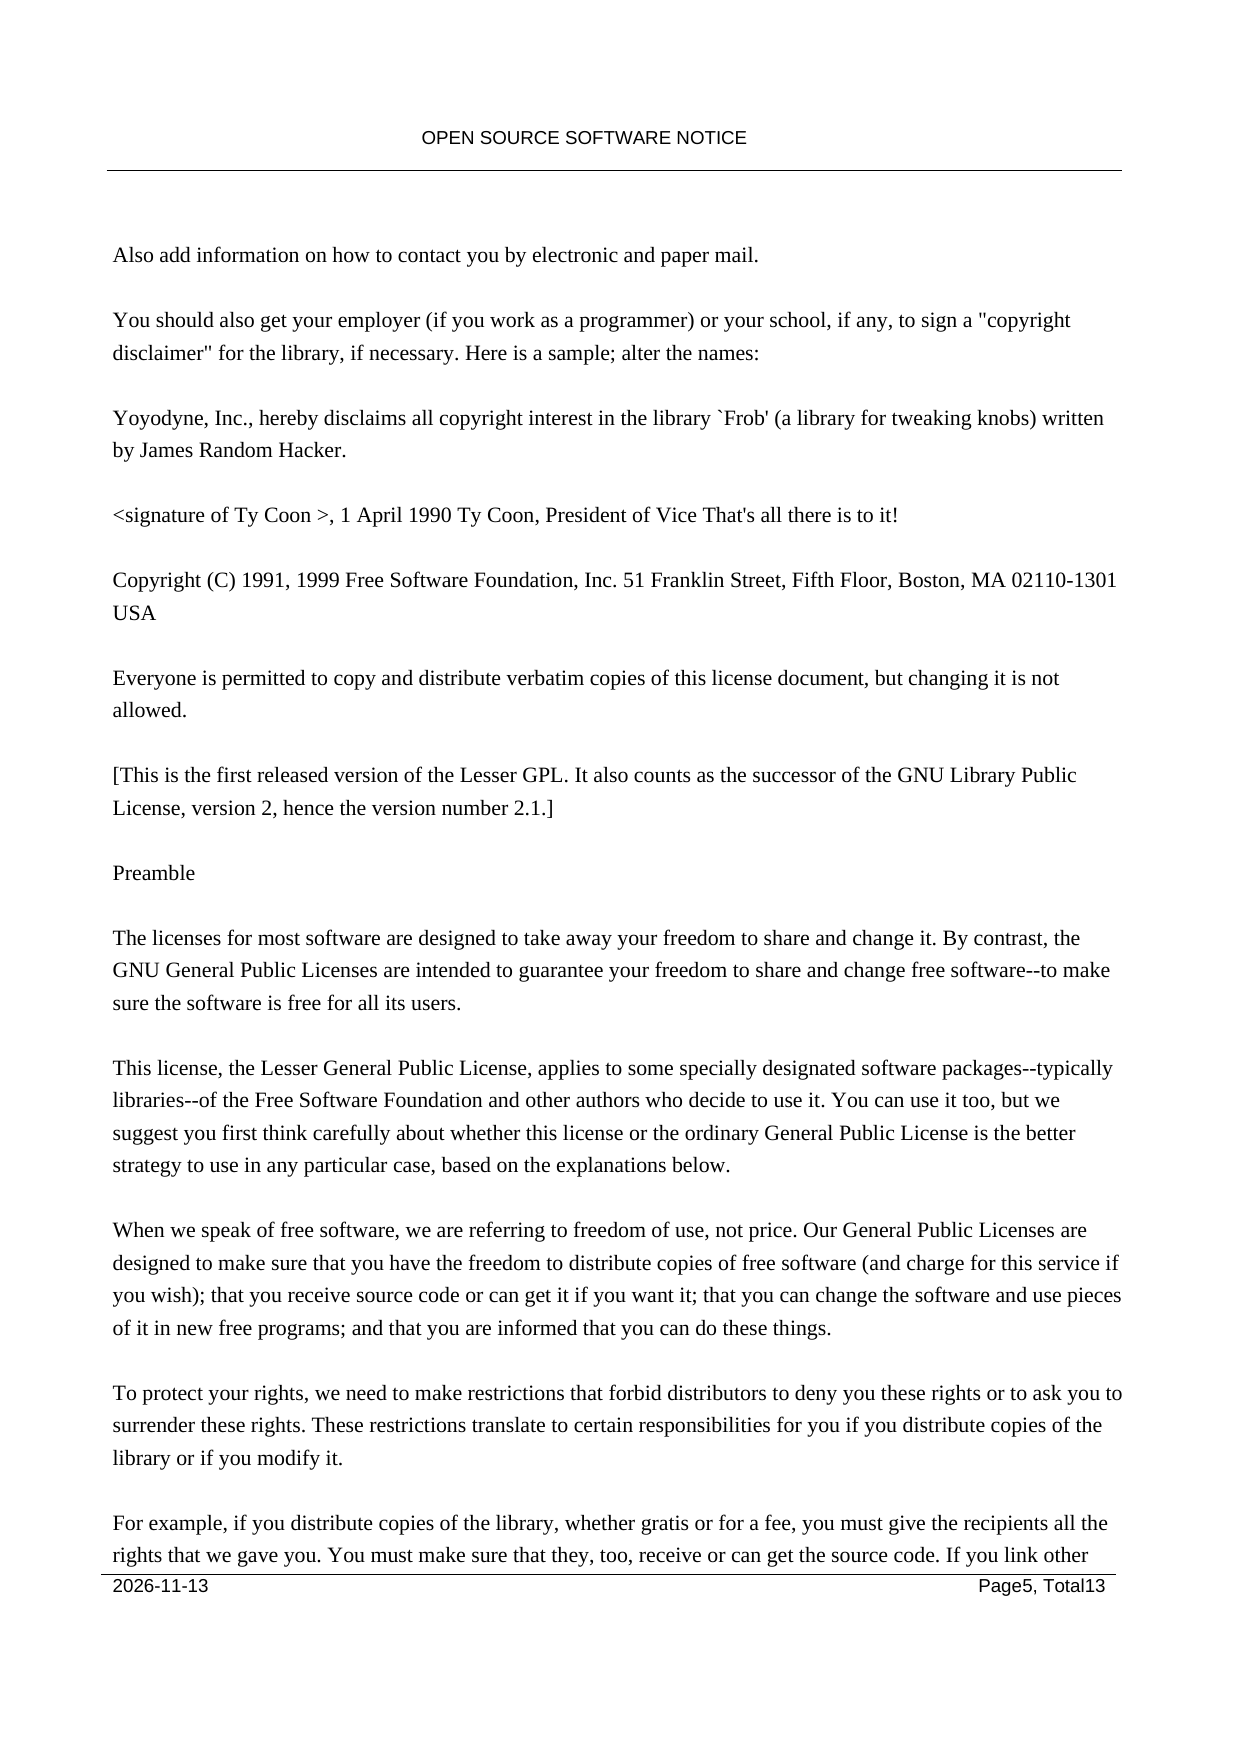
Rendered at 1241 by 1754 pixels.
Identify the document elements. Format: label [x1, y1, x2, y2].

text [112, 206, 1128, 1571]
